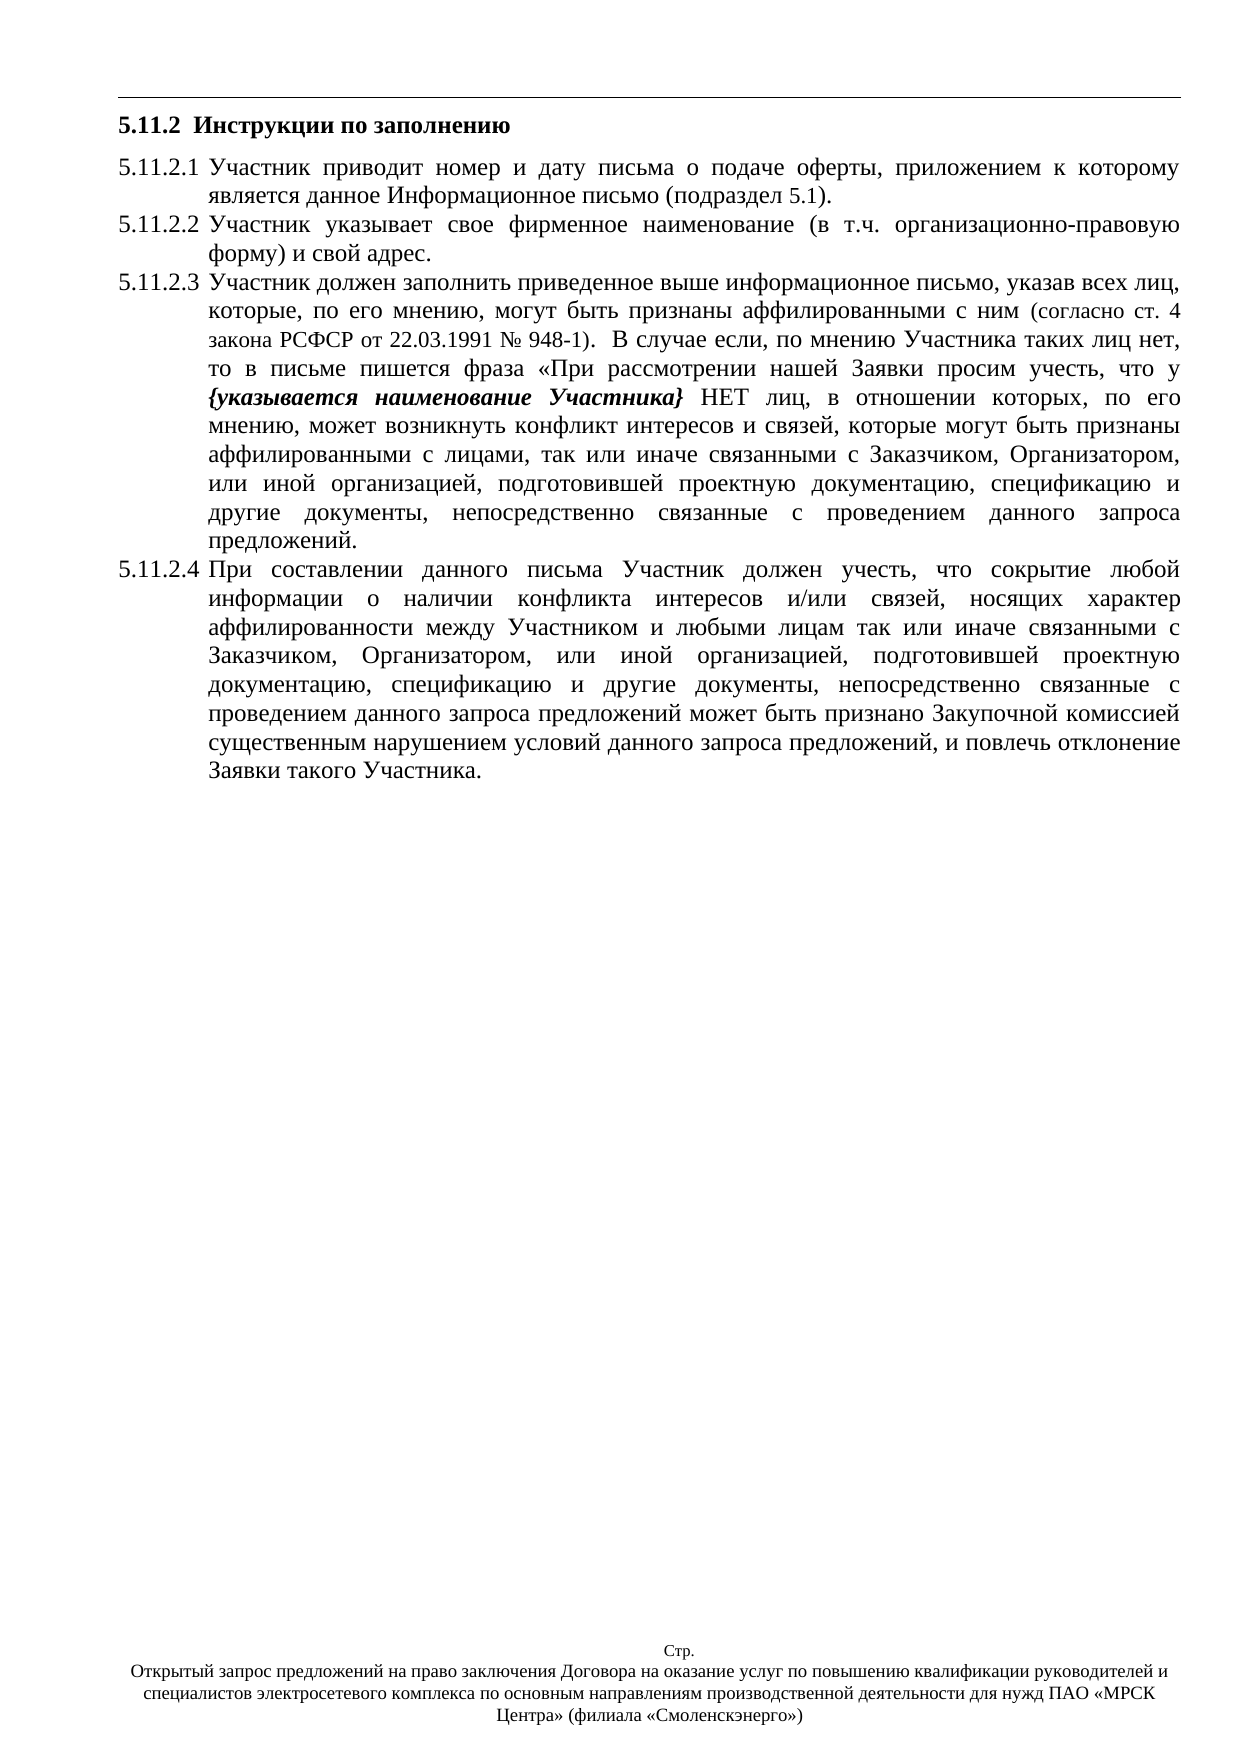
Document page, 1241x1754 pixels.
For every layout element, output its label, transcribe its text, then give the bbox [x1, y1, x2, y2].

list При составлении данного письма Участник должен учесть, что сокрытие любой информации о наличии конфликта интересов и/или связей, носящих характер аффилированности между Участником и любыми лицам так или иначе связанными с Заказчиком, Организатором, или иной организацией, подготовившей проектную документацию, спецификацию и другие документы, непосредственно связанные с проведением данного запроса предложений может быть признано Закупочной комиссией существенным нарушением условий данного запроса предложений, и повлечь отклонение Заявки такого Участника. [118, 554, 1181, 784]
subtitle Инструкции по заполнению [118, 111, 1181, 139]
list Участник указывает свое фирменное наименование (в т.ч. организационно-правовую форму) и свой адрес. [118, 209, 1181, 267]
list Участник приводит номер и дату письма о подаче оферты, приложением к которому является данное Информационное письмо (подраздел 5.1). [118, 152, 1181, 209]
list Участник должен заполнить приведенное выше информационное письмо, указав всех лиц, которые, по его мнению, могут быть признаны аффилированными с ним (согласно ст. 4 закона РСФСР от 22.03.1991 № 948-1). В случае если, по мнению Участника таких лиц нет, то в письме пишется фраза «При рассмотрении нашей Заявки просим учесть, что у {указывается наименование Участника} НЕТ лиц, в отношении которых, по его мнению, может возникнуть конфликт интересов и связей, которые могут быть признаны аффилированными с лицами, так или иначе связанными с Заказчиком, Организатором, или иной организацией, подготовившей проектную документацию, спецификацию и другие документы, непосредственно связанные с проведением данного запроса предложений. [118, 267, 1181, 554]
